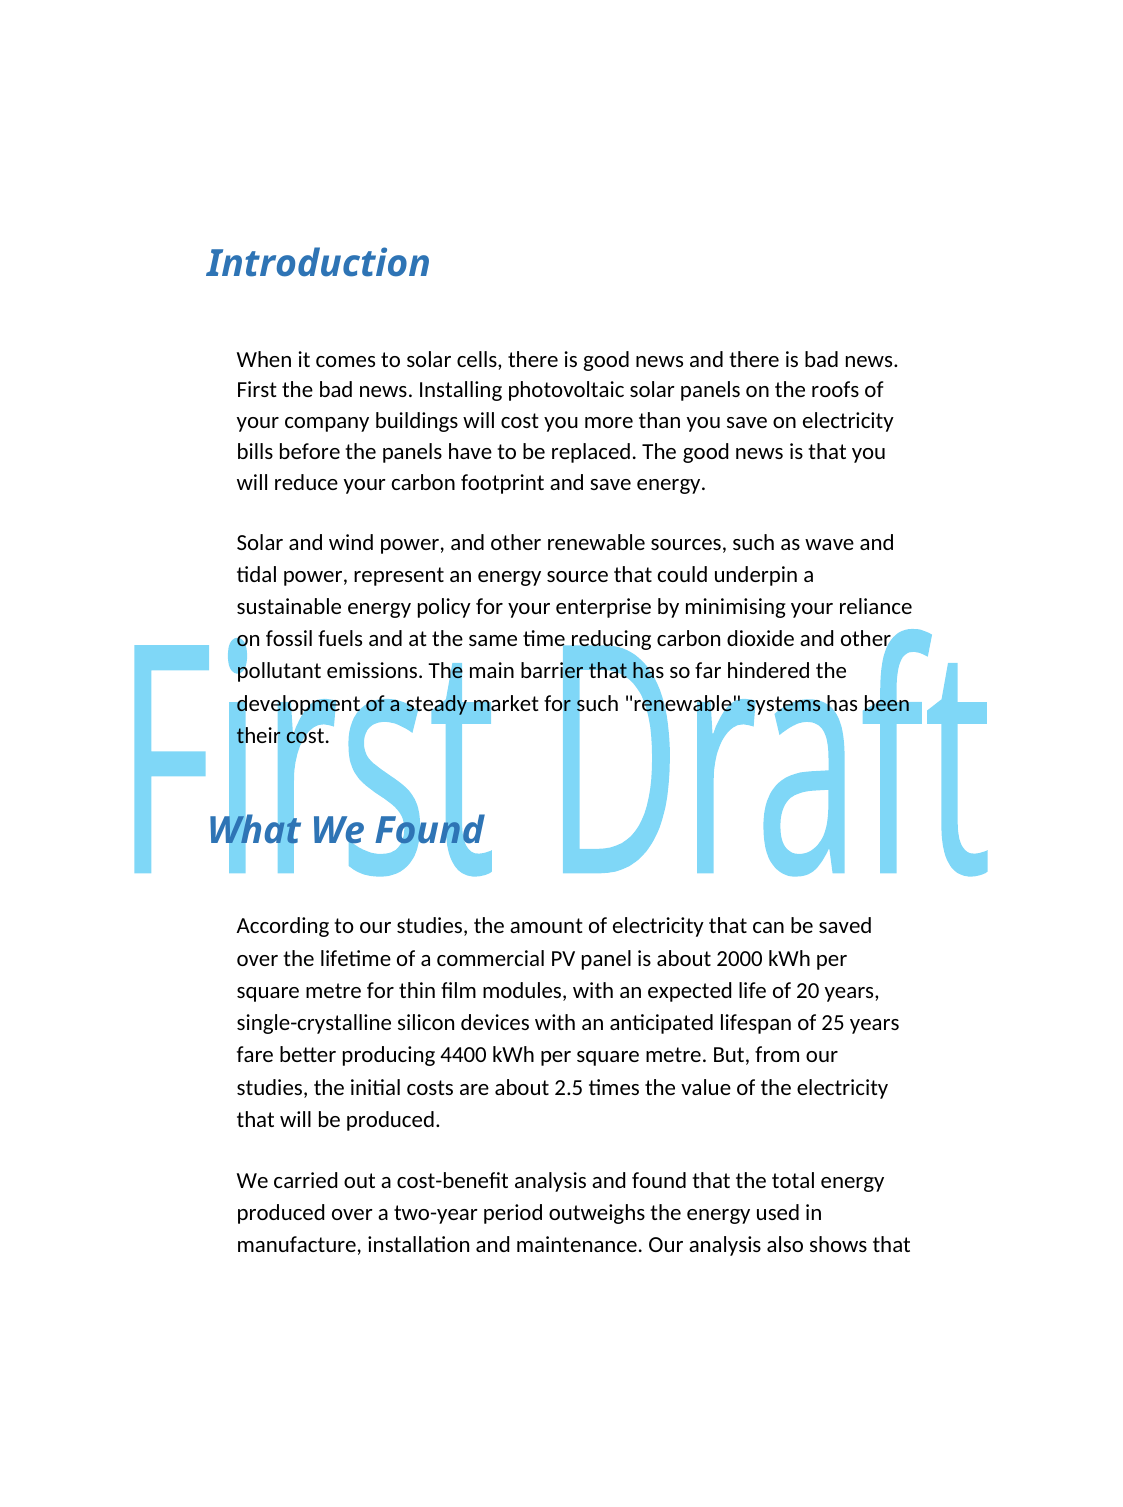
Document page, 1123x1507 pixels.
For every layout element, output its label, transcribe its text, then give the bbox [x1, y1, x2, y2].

text According to our studies, the amount of electricity that can be saved over the lifetime of a commercial PV panel is about 2000 kWh per square metre for thin film modules, with an expected life of 20 years, single-crystalline silicon devices with an anticipated lifespan of 25 years fare better producing 4400 kWh per square metre. But, from our studies, the initial costs are about 2.5 times the value of the electricity that will be produced. [236, 912, 915, 1133]
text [236, 1166, 915, 1258]
text Solar and wind power, and other renewable sources, such as wave and tidal power, represent an energy source that could underpin a sustainable energy policy for your enterprise by minimising your reliance on fossil fuels and at the same time reducing carbon dioxide and other pollutant emissions. The main barrier that has so far hindered the development of a steady market for such "renewable" systems has been their cost. [236, 528, 915, 749]
subtitle What We Found [207, 803, 915, 854]
subtitle Introduction [207, 236, 915, 287]
text When it comes to solar cells, there is good news and there is bad news. First the bad news. Installing photovoltaic solar panels on the roofs of your company buildings will cost you more than you save on electricity bills before the panels have to be replaced. The good news is that you will reduce your carbon footprint and save energy. [236, 345, 915, 496]
